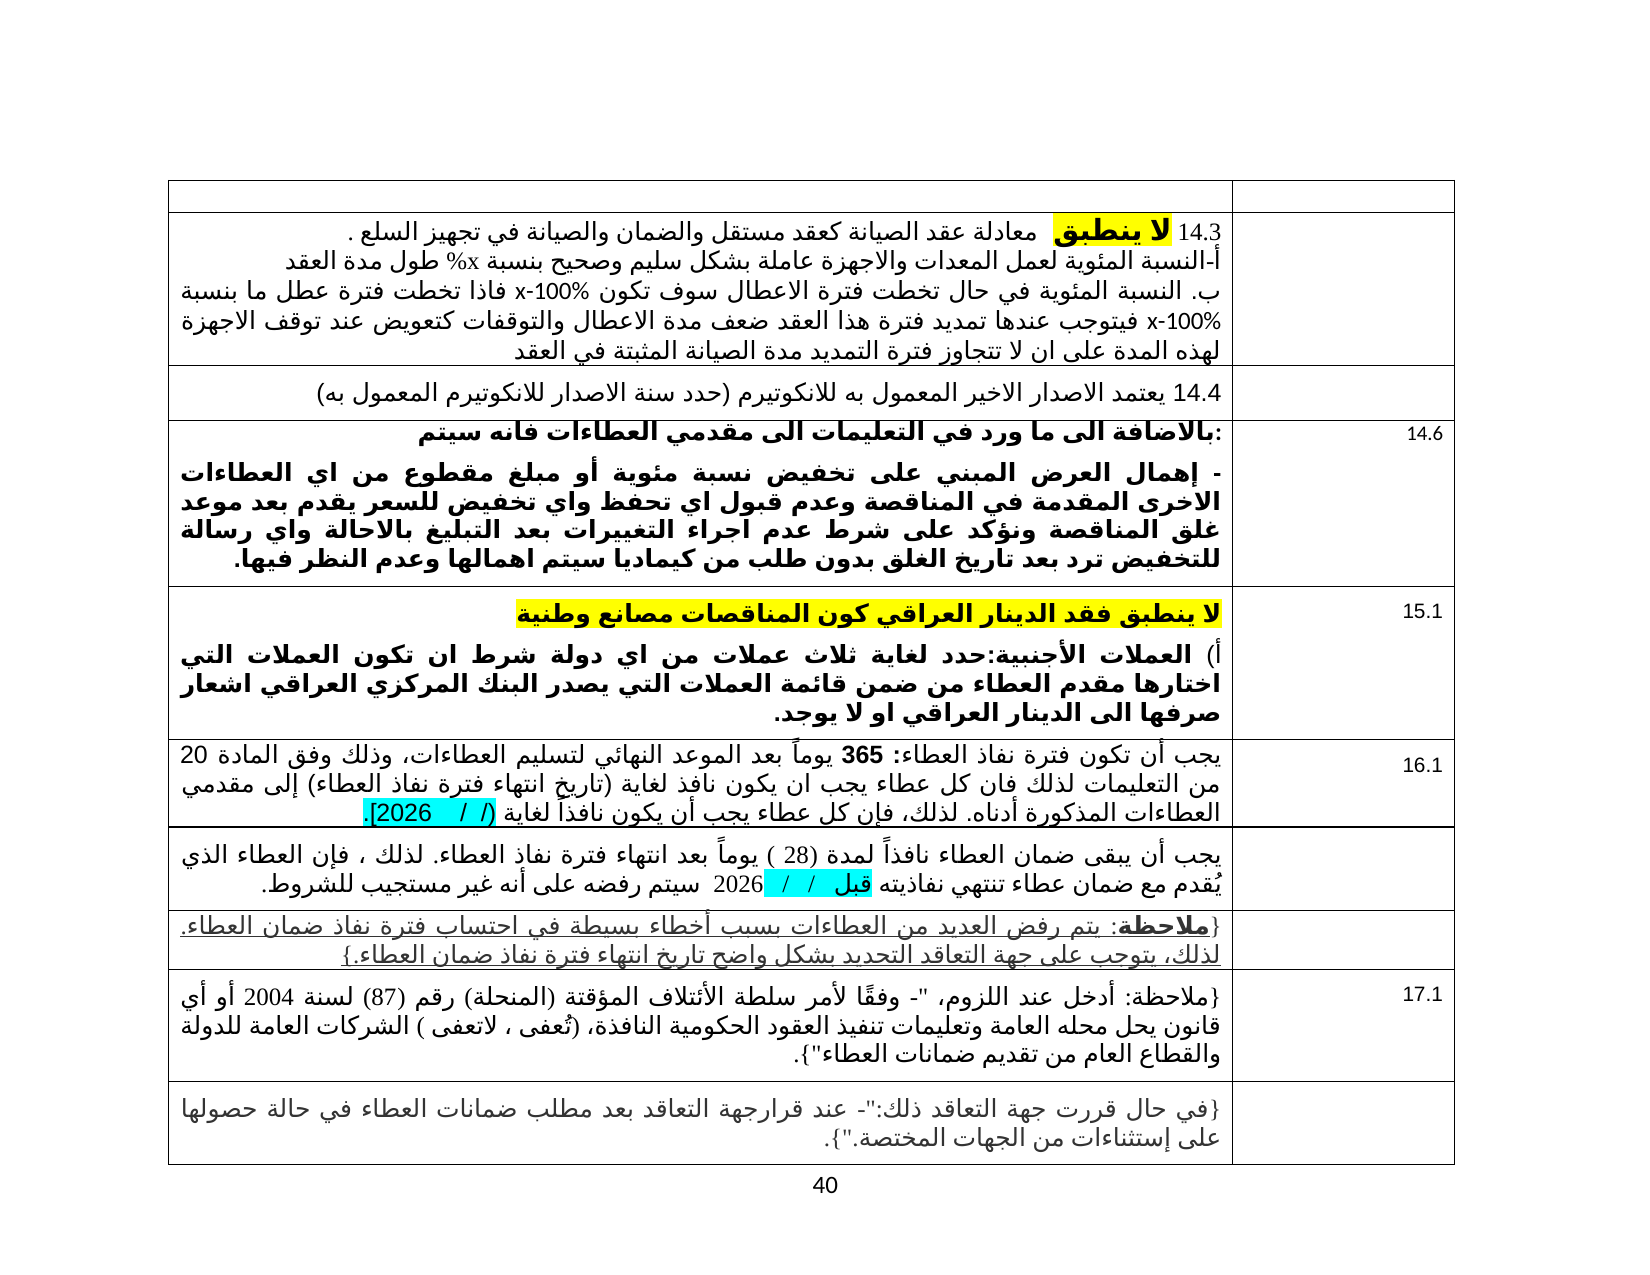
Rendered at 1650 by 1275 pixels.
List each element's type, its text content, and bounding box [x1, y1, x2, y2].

table_cell [1233, 911, 1454, 968]
table_cell يجب أن تكون فترة نفاذ العطاء: 365 يوماً بعد الموعد النهائي لتسليم العطاءات، وذلك وفق المادة 20 من التعليمات لذلك فان كل عطاء يجب ان يكون نافذ لغاية (تاريخ انتهاء فترة نفاذ العطاء) إلى مقدمي العطاءات المذكورة أدناه. لذلك، فإن كل عطاء يجب أن يكون نافذاً لغاية (/ / 2026]. [169, 740, 1232, 826]
table_cell [1233, 181, 1454, 212]
table_cell [1233, 1082, 1454, 1164]
table_cell لا ينطبق فقد الدينار العراقي كون المناقصات مصانع وطنية أ) العملات الأجنبية:حدد لغاية ثلاث عملات من اي دولة شرط ان تكون العملات التي اختارها مقدم العطاء من ضمن قائمة العملات التي يصدر البنك المركزي العراقي اشعار صرفها الى الدينار العراقي او لا يوجد. [169, 587, 1232, 739]
table_cell {ملاحظة: يتم رفض العديد من العطاءات بسبب أخطاء بسيطة في احتساب فترة نفاذ ضمان العطاء. لذلك، يتوجب على جهة التعاقد التحديد بشكل واضح تاريخ انتهاء فترة نفاذ ضمان العطاء.} [169, 911, 1232, 968]
table_cell بالاضافة الى ما ورد في التعليمات الى مقدمي العطاءات فانه سيتم: - إهمال العرض المبني على تخفيض نسبة مئوية أو مبلغ مقطوع من اي العطاءات الاخرى المقدمة في المناقصة وعدم قبول اي تحفظ واي تخفيض للسعر يقدم بعد موعد غلق المناقصة ونؤكد على شرط عدم اجراء التغييرات بعد التبليغ بالاحالة واي رسالة للتخفيض ترد بعد تاريخ الغلق بدون طلب من كيماديا سيتم اهمالها وعدم النظر فيها. [169, 421, 1232, 586]
table_cell [1233, 366, 1454, 419]
table_cell {في حال قررت جهة التعاقد ذلك:"- عند قرارجهة التعاقد بعد مطلب ضمانات العطاء في حالة حصولها على إستثناءات من الجهات المختصة."}. [169, 1082, 1232, 1164]
table_cell 14.3 لا ينطبق معادلة عقد الصيانة كعقد مستقل والضمان والصيانة في تجهيز السلع . أ-النسبة المئوية لعمل المعدات والاجهزة عاملة بشكل سليم وصحيح بنسبة x% طول مدة العقد ب. النسبة المئوية في حال تخطت فترة الاعطال سوف تكون x-100% فاذا تخطت فترة عطل ما بنسبة x-100% فيتوجب عندها تمديد فترة هذا العقد ضعف مدة الاعطال والتوقفات كتعويض عند توقف الاجهزة لهذه المدة على ان لا تتجاوز فترة التمديد مدة الصيانة المثبتة في العقد [169, 213, 1232, 365]
table_cell [1233, 828, 1454, 910]
table_cell 14.4 يعتمد الاصدار الاخير المعمول به للانكوتيرم (حدد سنة الاصدار للانكوتيرم المعمول به) [169, 366, 1232, 419]
table_cell 17.1 [1233, 970, 1454, 1081]
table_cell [169, 181, 1232, 212]
table_cell [1233, 213, 1454, 365]
table_cell 16.1 [1233, 740, 1454, 826]
table_cell {ملاحظة: أدخل عند اللزوم، "- وفقًا لأمر سلطة الأئتلاف المؤقتة (المنحلة) رقم (87) لسنة 2004 أو أي قانون يحل محله العامة وتعليمات تنفيذ العقود الحكومية النافذة، (تُعفى ، لاتعفى ) الشركات العامة للدولة والقطاع العام من تقديم ضمانات العطاء"}. [169, 970, 1232, 1081]
table_cell يجب أن يبقى ضمان العطاء نافذاً لمدة (28 ) يوماً بعد انتهاء فترة نفاذ العطاء. لذلك ، فإن العطاء الذي يُقدم مع ضمان عطاء تنتهي نفاذيته قبل / / 2026 سيتم رفضه على أنه غير مستجيب للشروط. [169, 828, 1232, 910]
table_cell 14.6 [1233, 421, 1454, 586]
table_cell 15.1 [1233, 587, 1454, 739]
